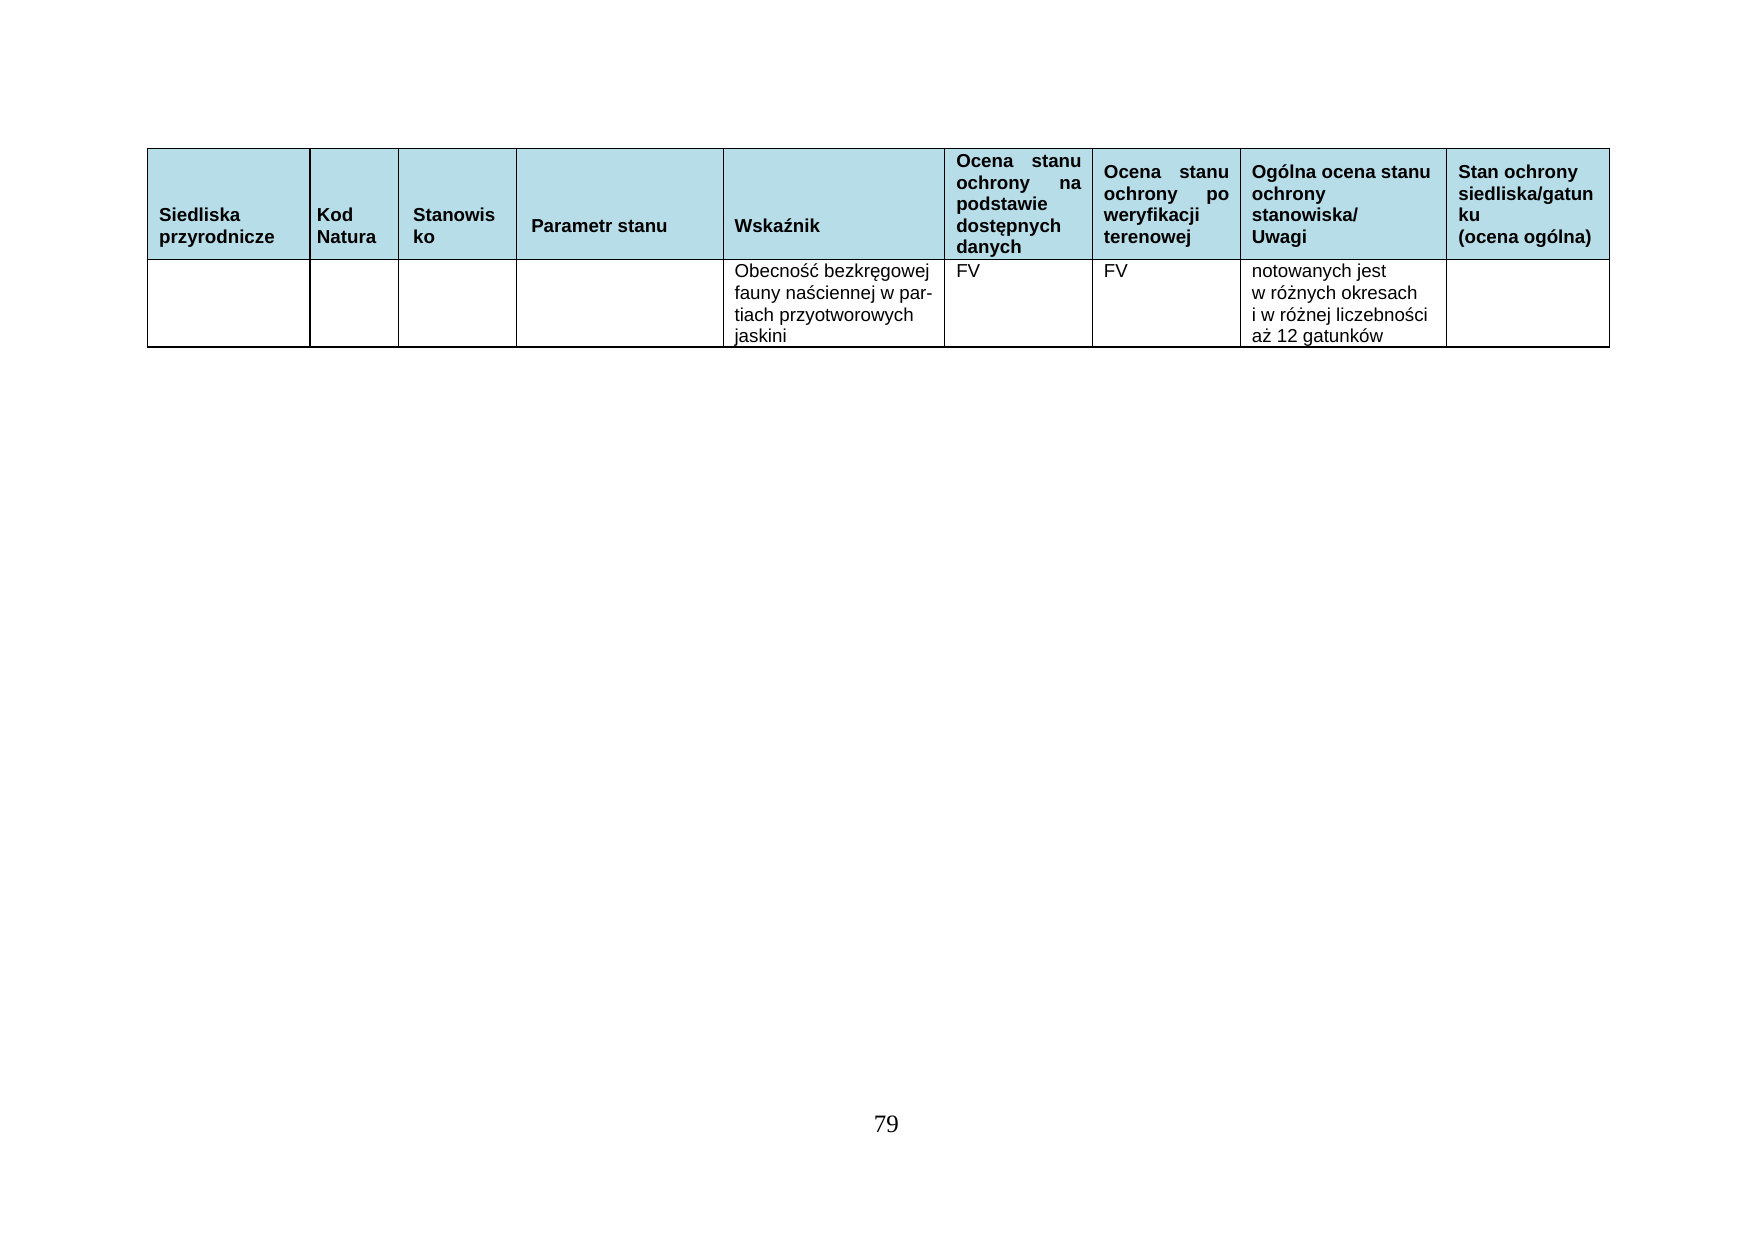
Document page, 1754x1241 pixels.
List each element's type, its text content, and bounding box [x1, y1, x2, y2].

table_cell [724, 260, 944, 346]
table_header Kod Natura [311, 149, 398, 259]
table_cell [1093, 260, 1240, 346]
table_header Parametr stanu [517, 149, 723, 259]
table_header Stan ochrony siedliska/gatunku (ocena ogólna) [1447, 149, 1609, 259]
table_header Ogólna ocena stanu ochrony stanowiska/ Uwagi [1241, 149, 1446, 259]
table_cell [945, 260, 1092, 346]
table_header Stanowisko [399, 149, 516, 259]
table_header Wskaźnik [724, 149, 944, 259]
table_header Ocena stanu ochrony po weryfikacji terenowej [1093, 149, 1240, 259]
table_header Siedliska przyrodnicze [148, 149, 309, 259]
table_header Ocena stanu ochrony na podstawie dostępnych danych [945, 149, 1092, 259]
